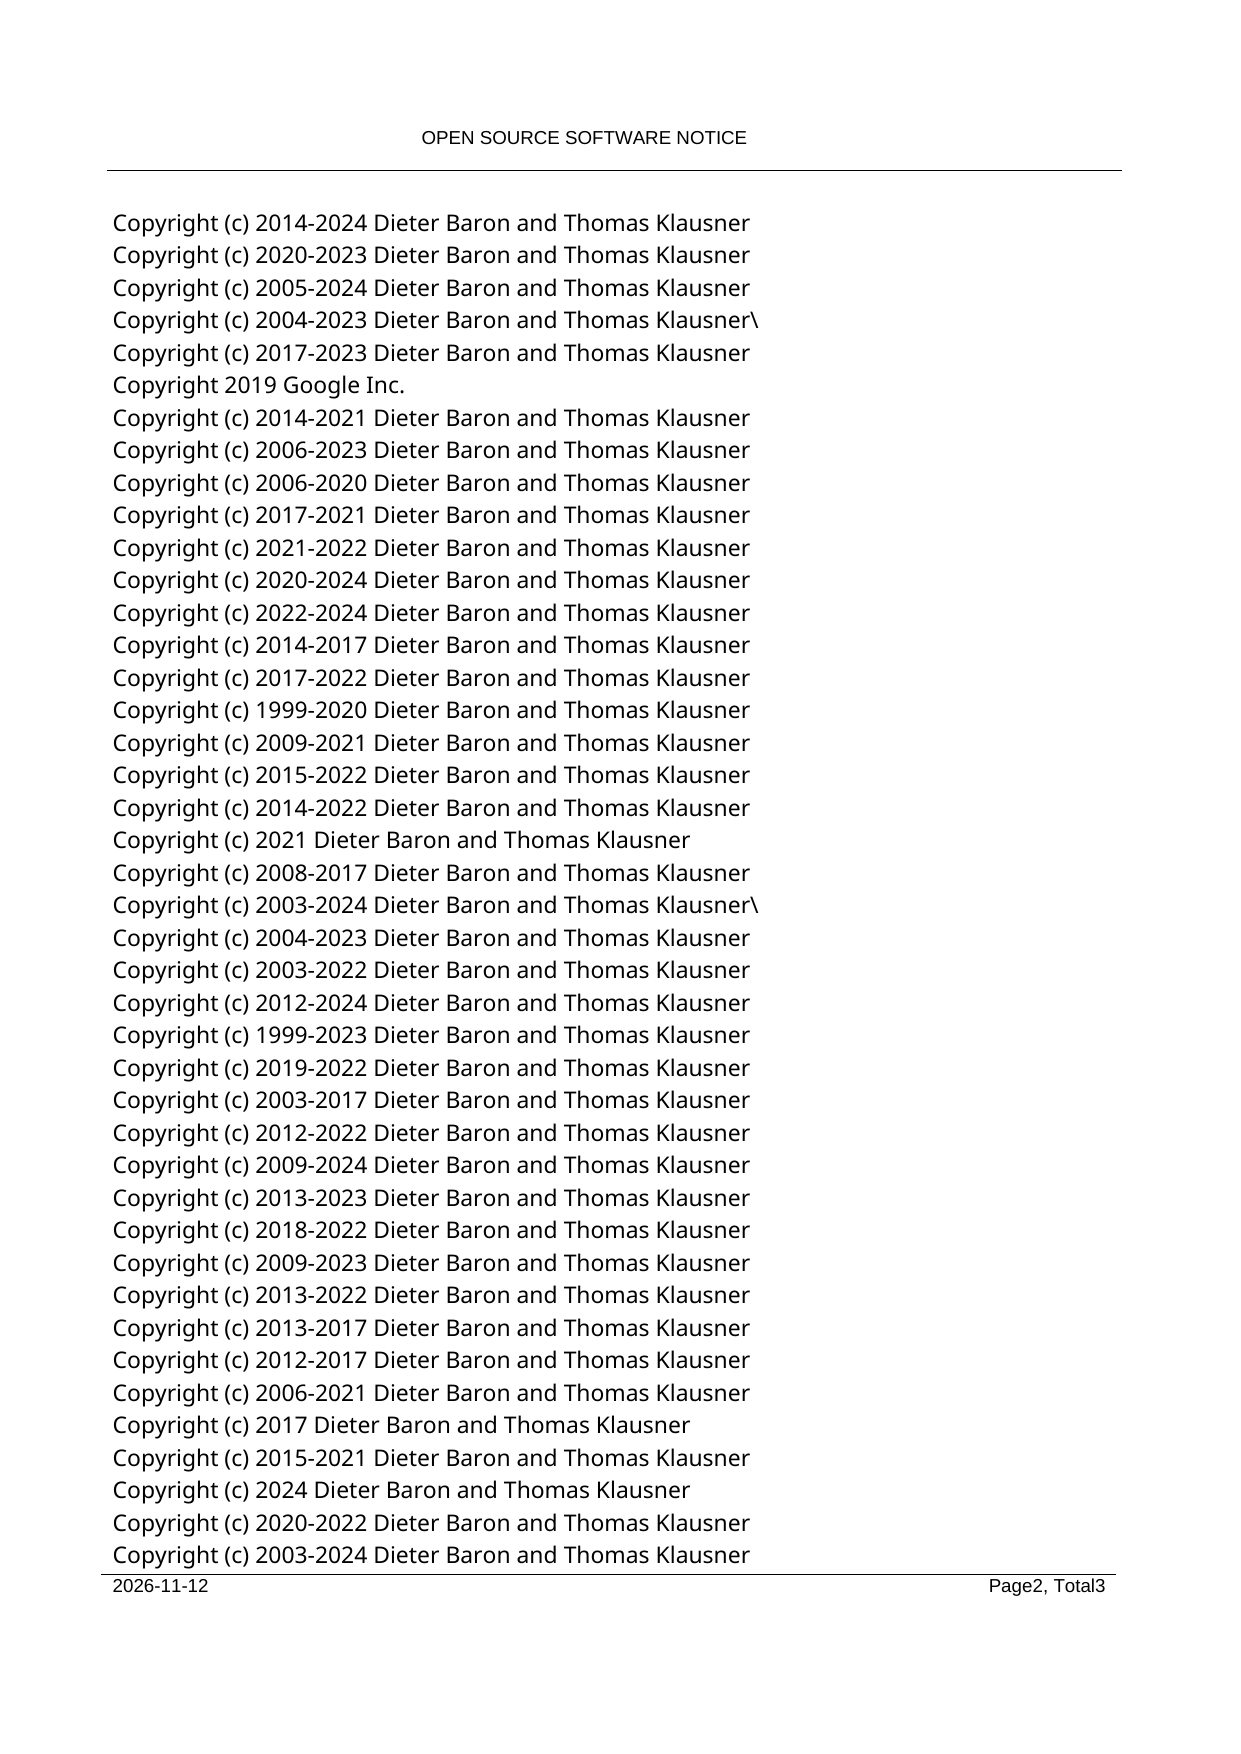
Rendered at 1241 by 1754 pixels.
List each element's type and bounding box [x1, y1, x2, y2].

text [112, 206, 1128, 1571]
